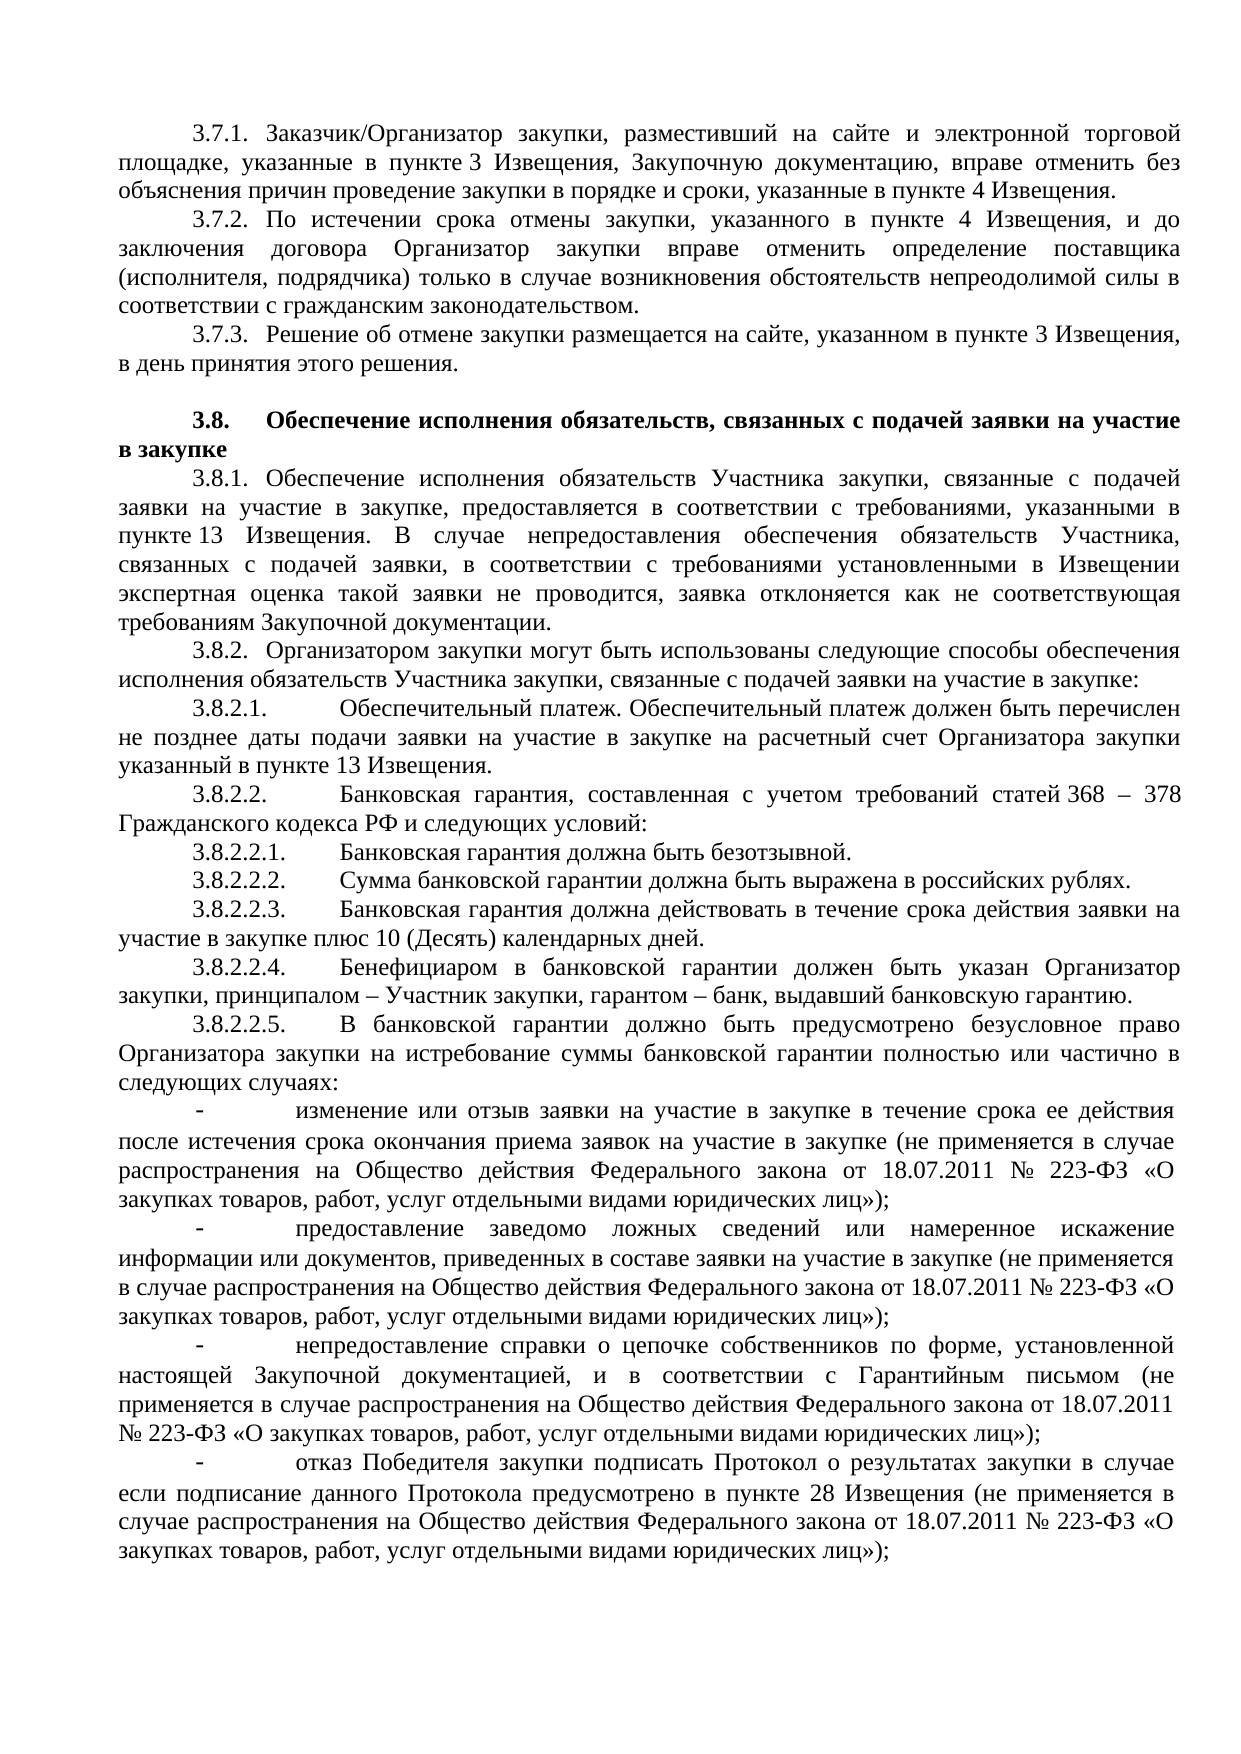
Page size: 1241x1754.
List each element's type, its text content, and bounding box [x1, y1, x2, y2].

list В банковской гарантии должно быть предусмотрено безусловное право Организатора закупки на истребование суммы банковской гарантии полностью или частично в следующих случаях: [118, 1009, 1181, 1096]
list Организатором закупки могут быть использованы следующие способы обеспечения исполнения обязательств Участника закупки, связанные с подачей заявки на участие в закупке: [118, 636, 1181, 693]
list Сумма банковской гарантии должна быть выражена в российских рублях. [118, 866, 1181, 894]
list Банковская гарантия должна действовать в течение срока действия заявки на участие в закупке плюс 10 (Десять) календарных дней. [118, 894, 1181, 952]
list предоставление заведомо ложных сведений или намеренное искажение информации или документов, приведенных в составе заявки на участие в закупке (не применяется в случае распространения на Общество действия Федерального закона от 18.07.2011 № 223-ФЗ «О закупках товаров, работ, услуг отдельными видами юридических лиц»); [118, 1213, 1175, 1330]
list Банковская гарантия должна быть безотзывной. [118, 837, 1181, 866]
list Обеспечение исполнения обязательств Участника закупки, связанные с подачей заявки на участие в закупке, предоставляется в соответствии с требованиями, указанными в пункте 13 Извещения. В случае непредоставления обеспечения обязательств Участника, связанных с подачей заявки, в соответствии с требованиями установленными в Извещении экспертная оценка такой заявки не проводится, заявка отклоняется как не соответствующая требованиям Закупочной документации. [118, 463, 1181, 636]
list непредоставление справки о цепочке собственников по форме, установленной настоящей Закупочной документацией, и в соответствии с Гарантийным письмом (не применяется в случае распространения на Общество действия Федерального закона от 18.07.2011 № 223-ФЗ «О закупках товаров, работ, услуг отдельными видами юридических лиц»); [118, 1330, 1175, 1447]
list изменение или отзыв заявки на участие в закупке в течение срока ее действия после истечения срока окончания приема заявок на участие в закупке (не применяется в случае распространения на Общество действия Федерального закона от 18.07.2011 № 223-ФЗ «О закупках товаров, работ, услуг отдельными видами юридических лиц»); [118, 1096, 1175, 1213]
list Банковская гарантия, составленная с учетом требований статей 368 – 378 Гражданского кодекса РФ и следующих условий: [118, 779, 1181, 837]
list Заказчик/Организатор закупки, разместивший на сайте и электронной торговой площадке, указанные в пункте 3 Извещения, Закупочную документацию, вправе отменить без объяснения причин проведение закупки в порядке и сроки, указанные в пункте 4 Извещения. [118, 118, 1181, 204]
list Решение об отмене закупки размещается на сайте, указанном в пункте 3 Извещения, в день принятия этого решения. [118, 319, 1181, 377]
list Обеспечительный платеж. Обеспечительный платеж должен быть перечислен не позднее даты подачи заявки на участие в закупке на расчетный счет Организатора закупки указанный в пункте 13 Извещения. [118, 693, 1181, 779]
list отказ Победителя закупки подписать Протокол о результатах закупки в случае если подписание данного Протокола предусмотрено в пункте 28 Извещения (не применяется в случае распространения на Общество действия Федерального закона от 18.07.2011 № 223-ФЗ «О закупках товаров, работ, услуг отдельными видами юридических лиц»); [118, 1447, 1175, 1564]
list По истечении срока отмены закупки, указанного в пункте 4 Извещения, и до заключения договора Организатор закупки вправе отменить определение поставщика (исполнителя, подрядчика) только в случае возникновения обстоятельств непреодолимой силы в соответствии с гражданским законодательством. [118, 204, 1181, 319]
list Бенефициаром в банковской гарантии должен быть указан Организатор закупки, принципалом – Участник закупки, гарантом – банк, выдавший банковскую гарантию. [118, 952, 1181, 1009]
list Обеспечение исполнения обязательств, связанных с подачей заявки на участие в закупке [118, 406, 1181, 463]
